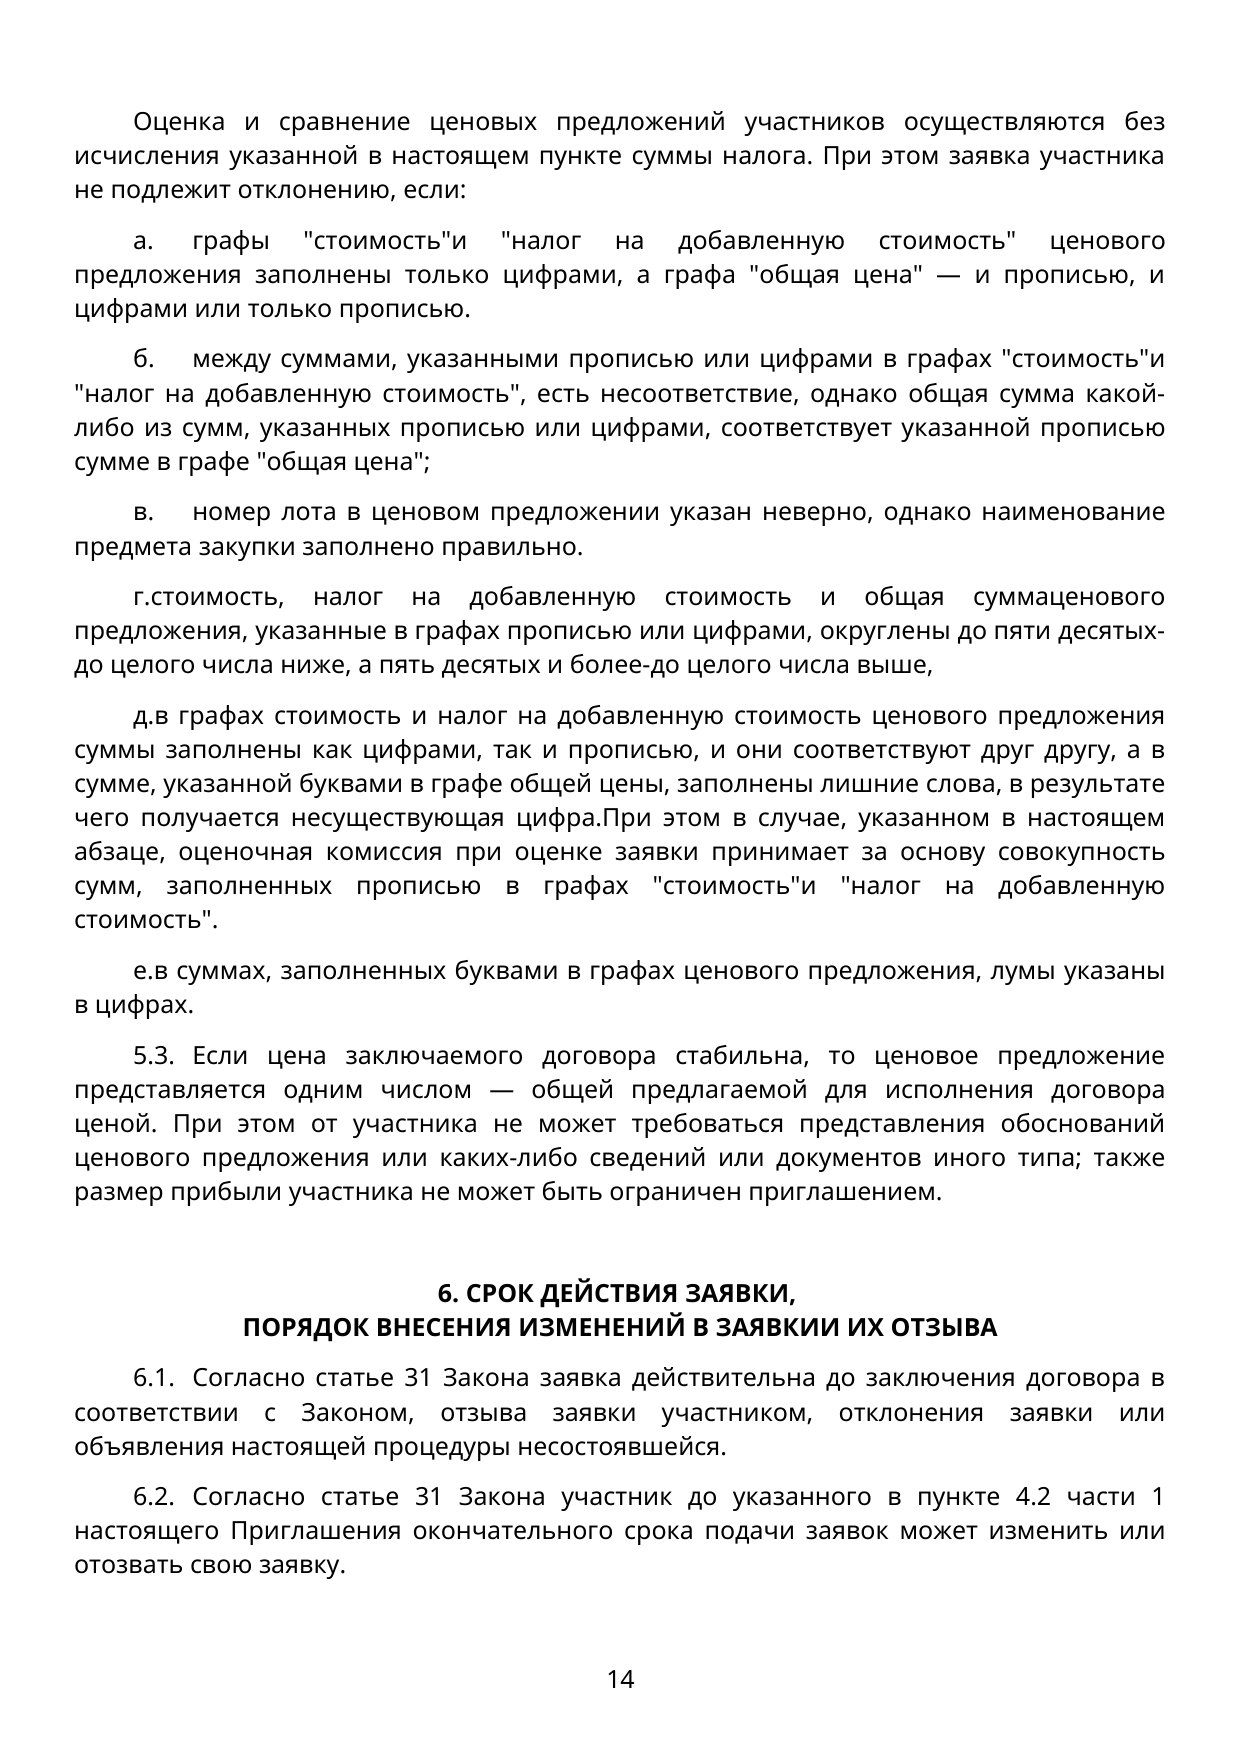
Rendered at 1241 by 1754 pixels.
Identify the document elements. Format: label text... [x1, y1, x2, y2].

text Оценка и сравнение ценовых предложений участников осуществляются без исчисления указанной в настоящем пункте суммы налога. При этом заявка участника не подлежит отклонению, если: [74, 103, 1167, 206]
text в. номер лота в ценовом предложении указан неверно, однако наименование предмета закупки заполнено правильно. [74, 494, 1167, 562]
text д.в графах стоимость и налог на добавленную стоимость ценового предложения суммы заполнены как цифрами, так и прописью, и они соответствуют друг другу, а в сумме, указанной буквами в графе общей цены, заполнены лишние слова, в результате чего получается несуществующая цифра.При этом в случае, указанном в настоящем абзаце, оценочная комиссия при оценке заявки принимает за основу совокупность сумм, заполненных прописью в графах "стоимость"и "налог на добавленную стоимость". [74, 698, 1167, 936]
text 6.1. Согласно статье 31 Закона заявка действительна до заключения договора в соответствии с Законом, отзыва заявки участником, отклонения заявки или объявления настоящей процедуры несостоявшейся. [74, 1360, 1167, 1462]
text е.в суммах, заполненных буквами в графах ценового предложения, лумы указаны в цифрах. [74, 953, 1167, 1021]
text г.стоимость, налог на добавленную стоимость и общая суммаценового предложения, указанные в графах прописью или цифрами, округлены до пяти десятых-до целого числа ниже, а пять десятых и более-до целого числа выше, [74, 579, 1167, 681]
text 5.3. Если цена заключаемого договора стабильна, то ценовое предложение представляется одним числом — общей предлагаемой для исполнения договора ценой. При этом от участника не может требоваться представления обоснований ценового предложения или каких-либо сведений или документов иного типа; также размер прибыли участника не может быть ограничен приглашением. [74, 1038, 1167, 1208]
text б. между суммами, указанными прописью или цифрами в графах "стоимость"и "налог на добавленную стоимость", есть несоответствие, однако общая сумма какой-либо из сумм, указанных прописью или цифрами, соответствует указанной прописью сумме в графе "общая цена"; [74, 341, 1167, 477]
text 6.2. Согласно статье 31 Закона участник до указанного в пункте 4.2 части 1 настоящего Приглашения окончательного срока подачи заявок может изменить или отозвать свою заявку. [74, 1479, 1167, 1581]
text 6. СРОК ДЕЙСТВИЯ ЗАЯВКИ, ПОРЯДОК ВНЕСЕНИЯ ИЗМЕНЕНИЙ В ЗАЯВКИИ ИХ ОТЗЫВА [133, 1275, 1108, 1343]
text а. графы "стоимость"и "налог на добавленную стоимость" ценового предложения заполнены только цифрами, а графа "общая цена" — и прописью, и цифрами или только прописью. [74, 222, 1167, 324]
